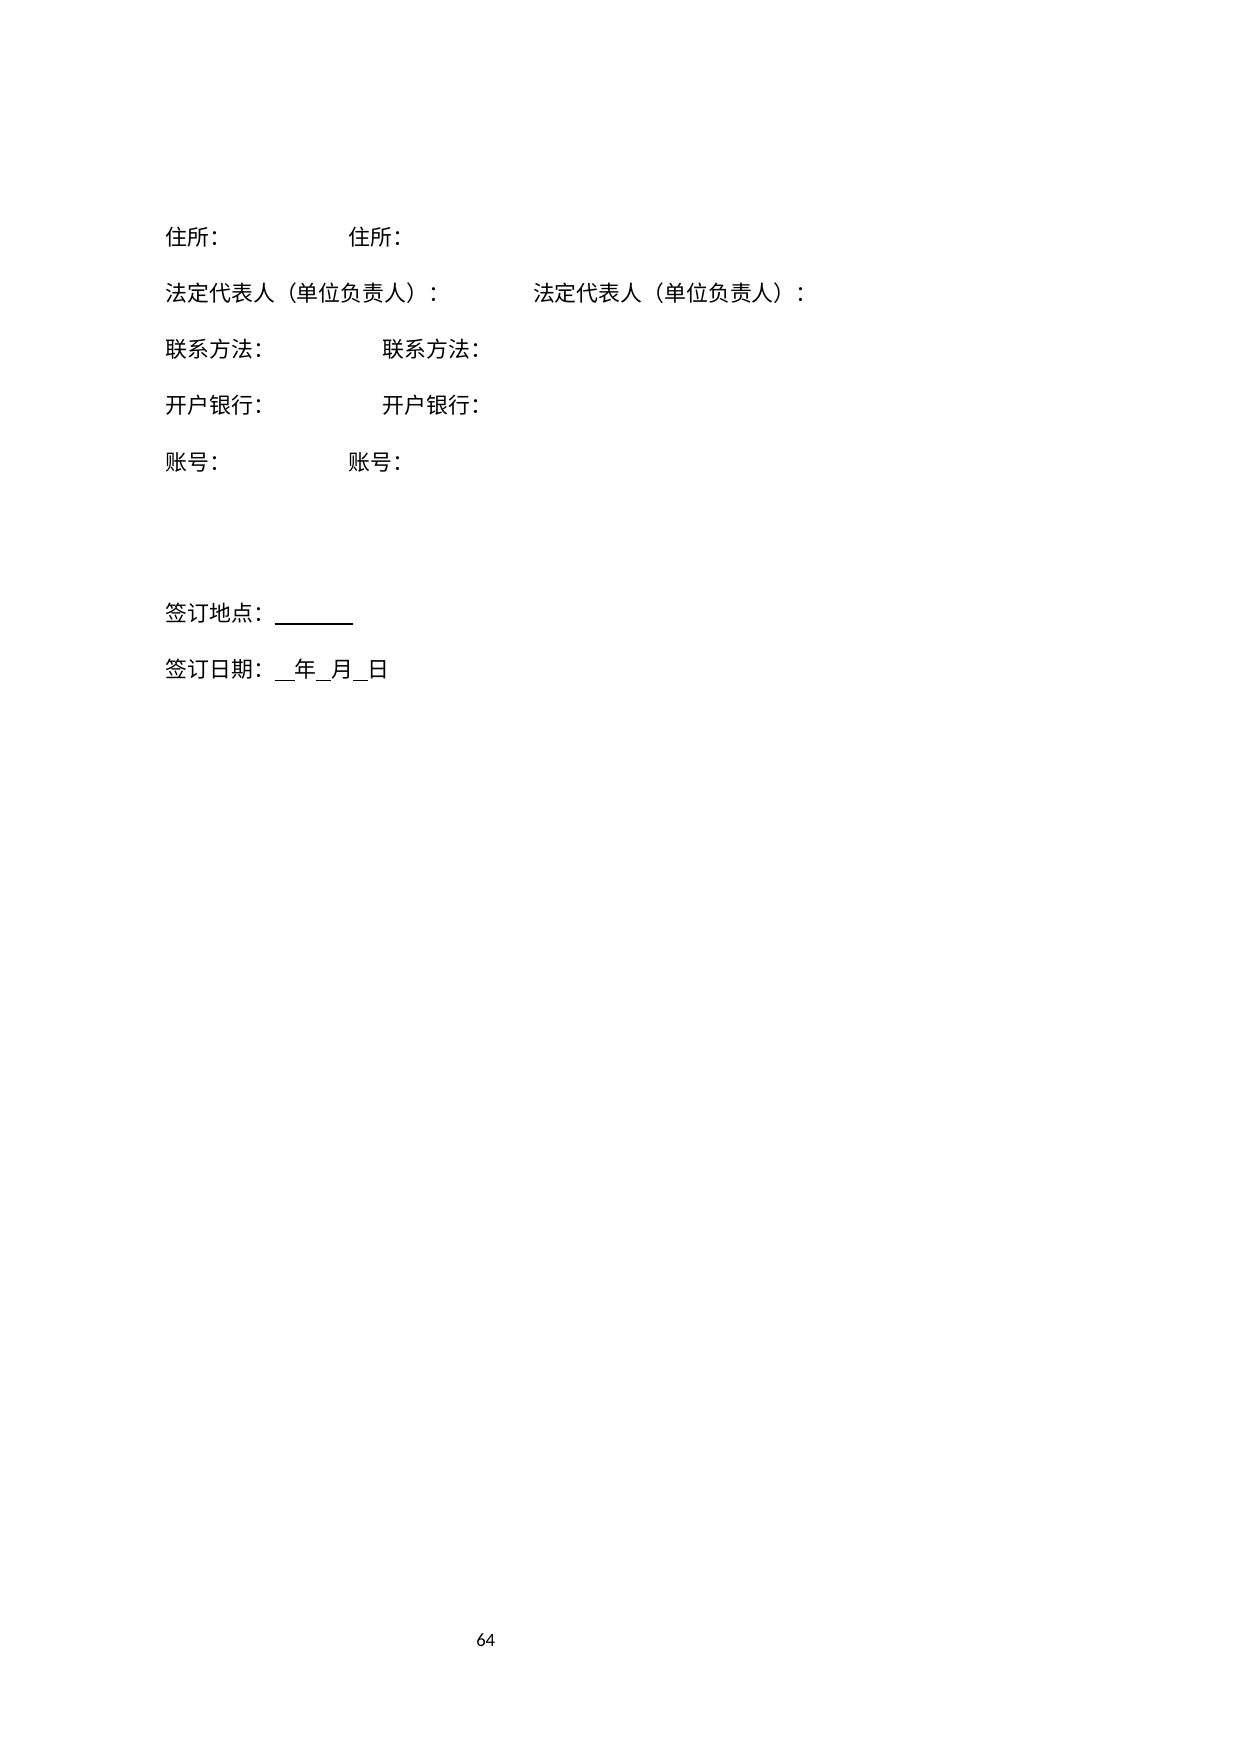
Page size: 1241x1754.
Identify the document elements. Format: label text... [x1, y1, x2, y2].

text 签订地点： [165, 596, 1087, 628]
text 签订日期： 年 月 日 [165, 652, 1087, 684]
text 联系方法： 联系方法： [165, 332, 1087, 364]
text 账号： 账号： [165, 444, 1087, 477]
text 住所： 住所： [165, 219, 1087, 252]
text 开户银行： 开户银行： [165, 388, 1087, 421]
text 法定代表人（单位负责人）： 法定代表人（单位负责人）： [165, 276, 1087, 308]
